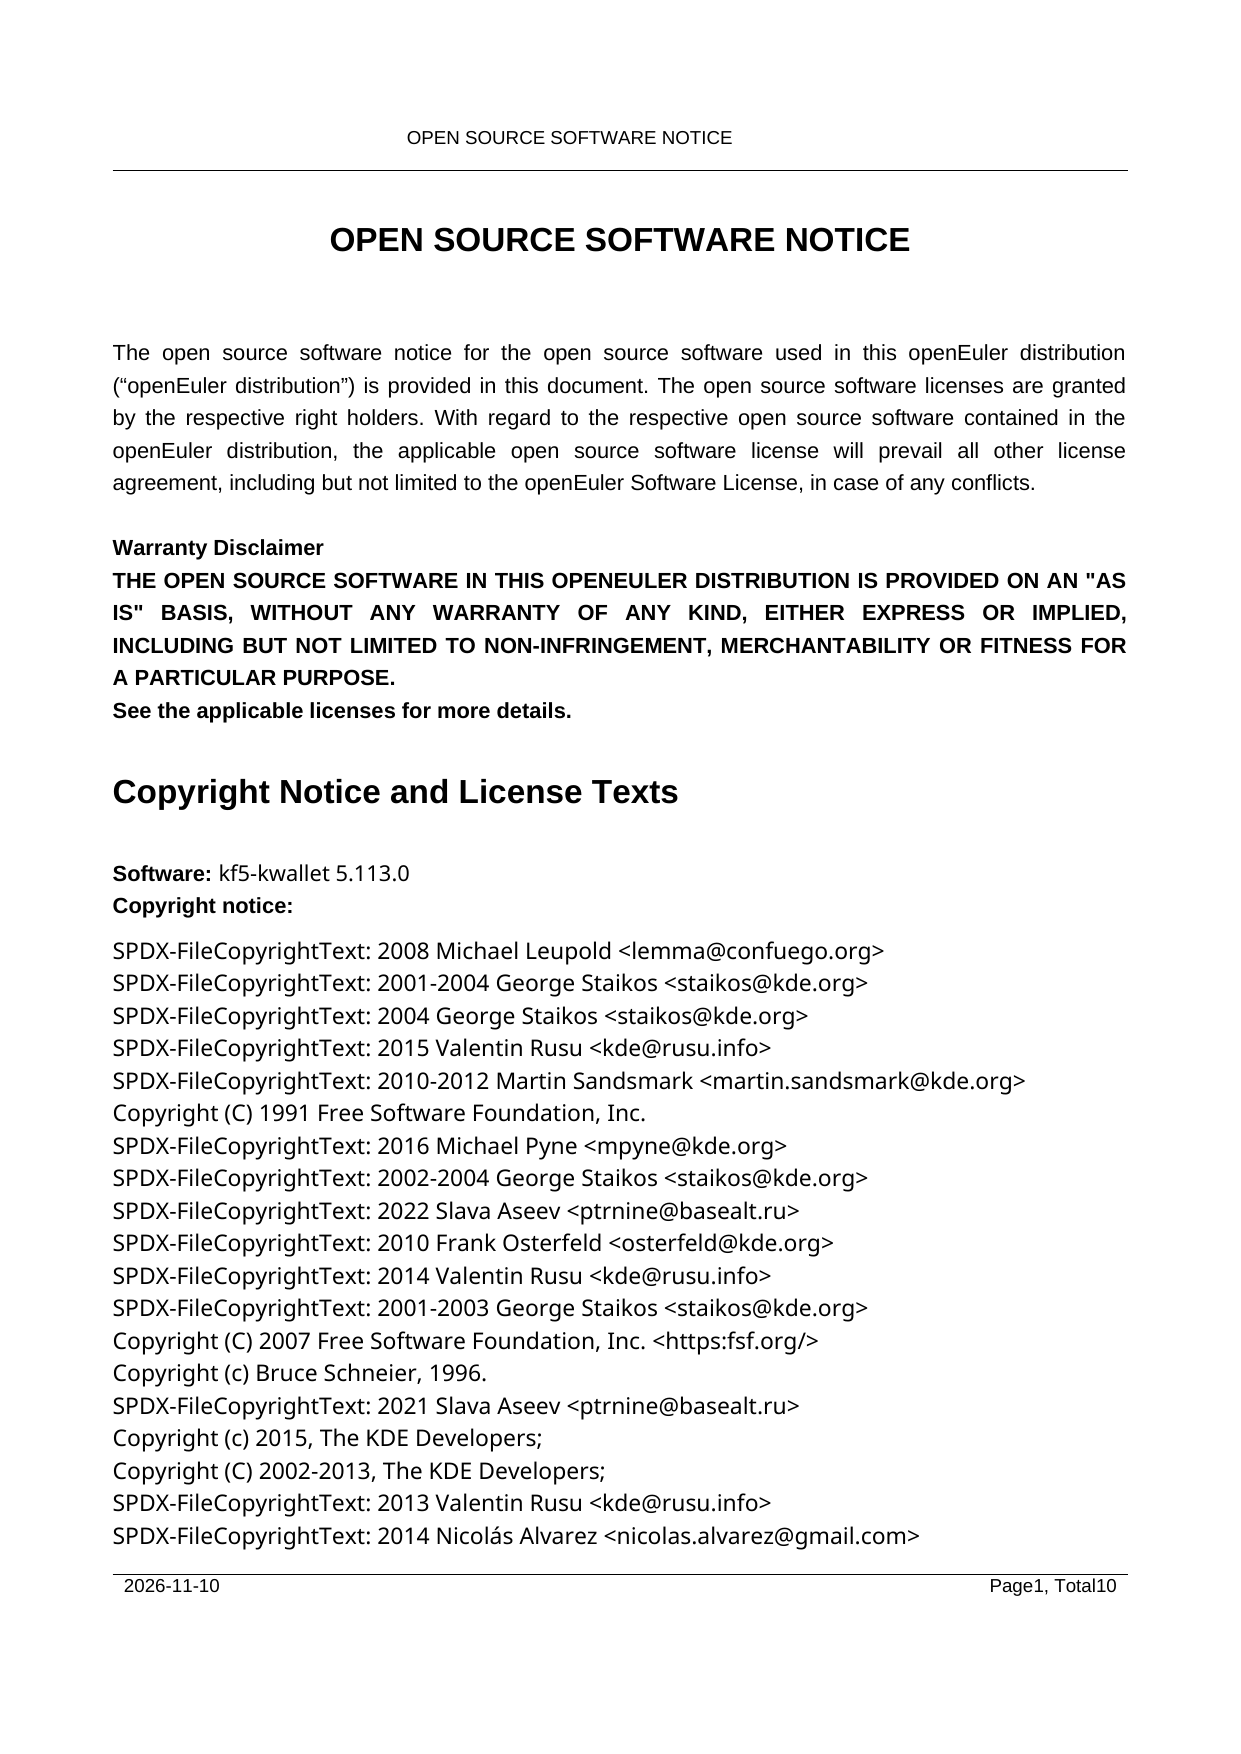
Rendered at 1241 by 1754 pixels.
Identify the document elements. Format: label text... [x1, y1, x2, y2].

text OPEN SOURCE SOFTWARE NOTICE [112, 206, 1128, 271]
text THE OPEN SOURCE SOFTWARE IN THIS OPENEULER DISTRIBUTION IS PROVIDED ON AN "AS IS" BASIS, WITHOUT ANY WARRANTY OF ANY KIND, EITHER EXPRESS OR IMPLIED, INCLUDING BUT NOT LIMITED TO NON-INFRINGEMENT, MERCHANTABILITY OR FITNESS FOR A PARTICULAR PURPOSE. See the applicable licenses for more details. [112, 564, 1128, 726]
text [112, 934, 1128, 1551]
text Copyright notice: [112, 889, 1128, 921]
text Copyright Notice and License Texts [112, 759, 1128, 824]
title Software: kf5-kwallet 5.113.0 [112, 856, 1128, 889]
text Warranty Disclaimer [112, 531, 1128, 564]
text The open source software notice for the open source software used in this openEuler distribution (“openEuler distribution”) is provided in this document. The open source software licenses are granted by the respective right holders. With regard to the respective open source software contained in the openEuler distribution, the applicable open source software license will prevail all other license agreement, including but not limited to the openEuler Software License, in case of any conflicts. [112, 336, 1128, 499]
